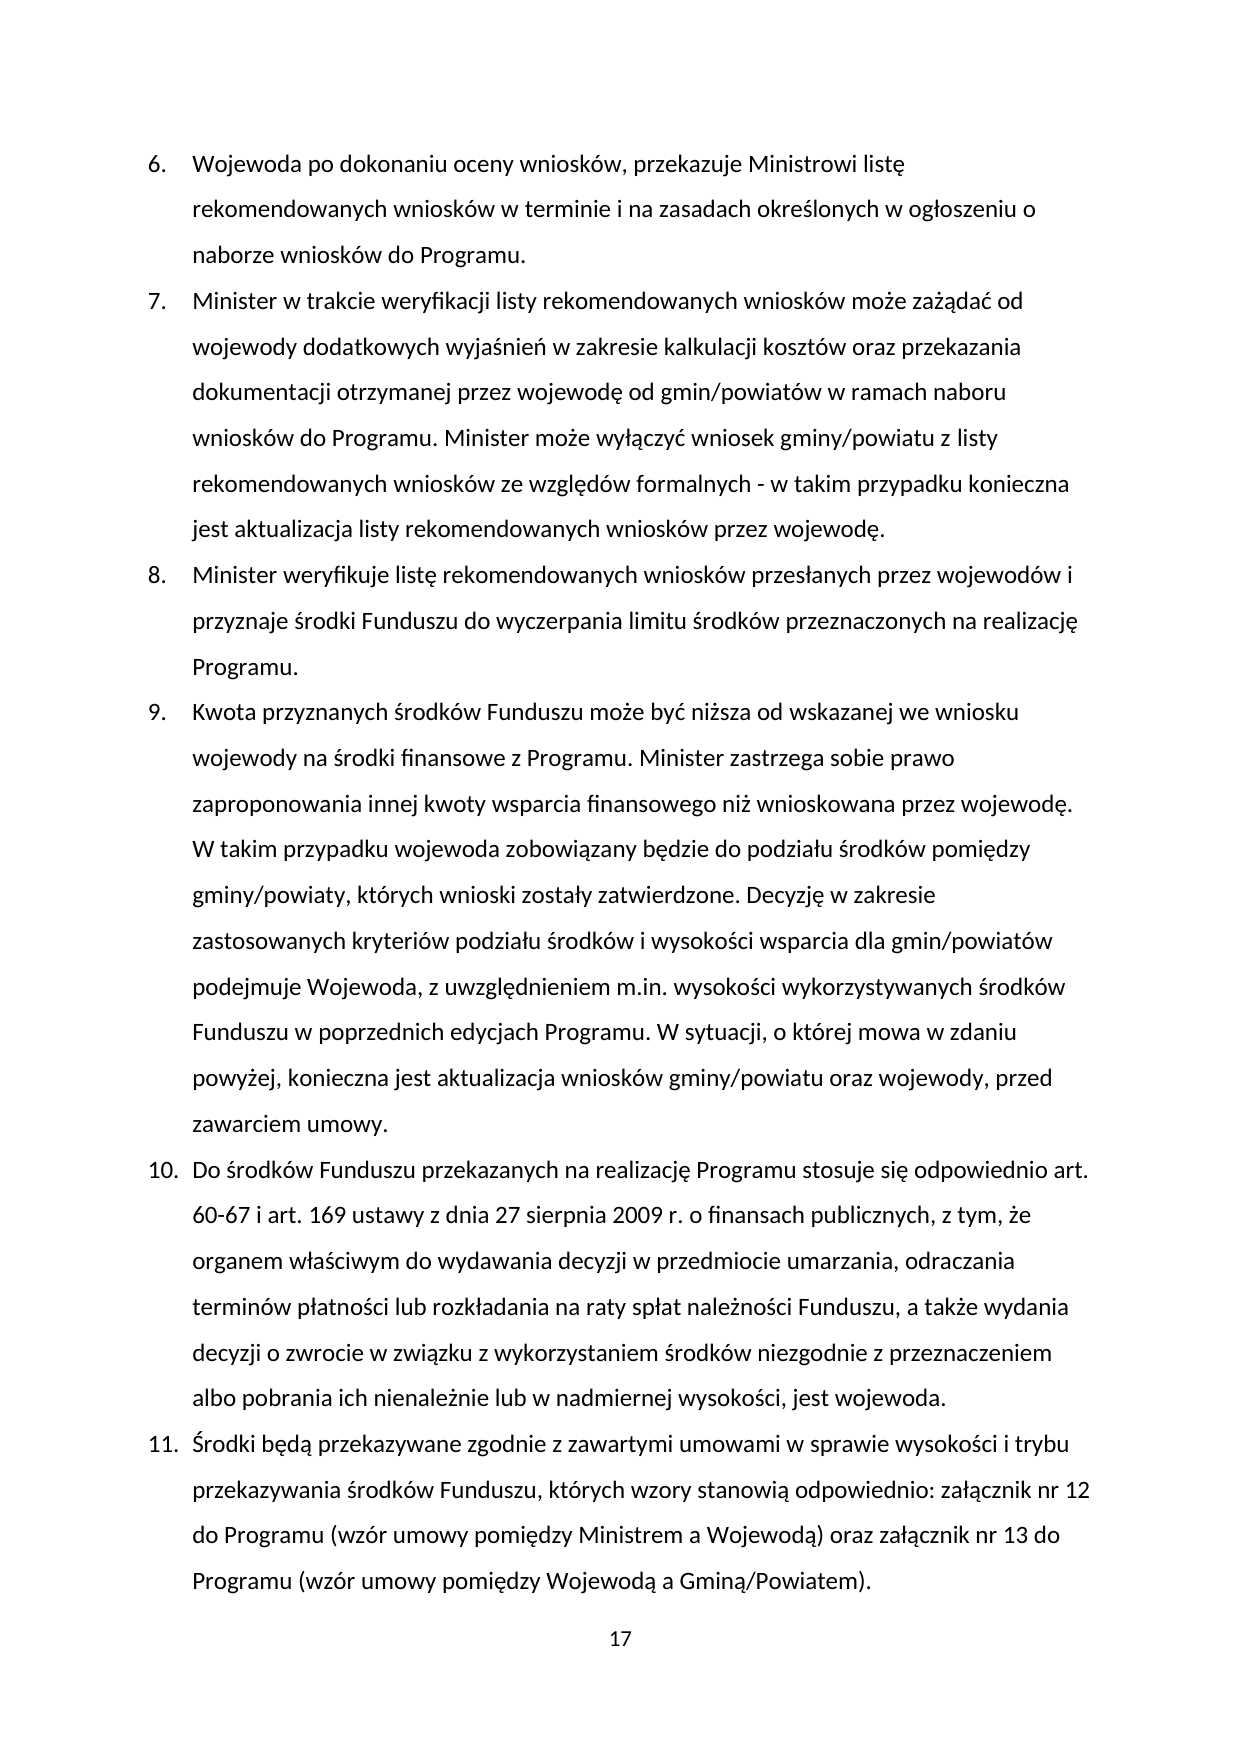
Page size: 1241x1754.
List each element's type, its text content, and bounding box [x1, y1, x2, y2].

list Kwota przyznanych środków Funduszu może być niższa od wskazanej we wniosku wojewody na środki finansowe z Programu. Minister zastrzega sobie prawo zaproponowania innej kwoty wsparcia finansowego niż wnioskowana przez wojewodę. W takim przypadku wojewoda zobowiązany będzie do podziału środków pomiędzy gminy/powiaty, których wnioski zostały zatwierdzone. Decyzję w zakresie zastosowanych kryteriów podziału środków i wysokości wsparcia dla gmin/powiatów podejmuje Wojewoda, z uwzględnieniem m.in. wysokości wykorzystywanych środków Funduszu w poprzednich edycjach Programu. W sytuacji, o której mowa w zdaniu powyżej, konieczna jest aktualizacja wniosków gminy/powiatu oraz wojewody, przed zawarciem umowy. [148, 696, 1092, 1138]
list Minister w trakcie weryfikacji listy rekomendowanych wniosków może zażądać od wojewody dodatkowych wyjaśnień w zakresie kalkulacji kosztów oraz przekazania dokumentacji otrzymanej przez wojewodę od gmin/powiatów w ramach naboru wniosków do Programu. Minister może wyłączyć wniosek gminy/powiatu z listy rekomendowanych wniosków ze względów formalnych - w takim przypadku konieczna jest aktualizacja listy rekomendowanych wniosków przez wojewodę. [148, 285, 1092, 544]
list Wojewoda po dokonaniu oceny wniosków, przekazuje Ministrowi listę rekomendowanych wniosków w terminie i na zasadach określonych w ogłoszeniu o naborze wniosków do Programu. [148, 148, 1092, 270]
list Środki będą przekazywane zgodnie z zawartymi umowami w sprawie wysokości i trybu przekazywania środków Funduszu, których wzory stanowią odpowiednio: załącznik nr 12 do Programu (wzór umowy pomiędzy Ministrem a Wojewodą) oraz załącznik nr 13 do Programu (wzór umowy pomiędzy Wojewodą a Gminą/Powiatem). [148, 1428, 1092, 1596]
list Do środków Funduszu przekazanych na realizację Programu stosuje się odpowiednio art. 60-67 i art. 169 ustawy z dnia 27 sierpnia 2009 r. o finansach publicznych, z tym, że organem właściwym do wydawania decyzji w przedmiocie umarzania, odraczania terminów płatności lub rozkładania na raty spłat należności Funduszu, a także wydania decyzji o zwrocie w związku z wykorzystaniem środków niezgodnie z przeznaczeniem albo pobrania ich nienależnie lub w nadmiernej wysokości, jest wojewoda. [148, 1154, 1092, 1413]
list Minister weryfikuje listę rekomendowanych wniosków przesłanych przez wojewodów i przyznaje środki Funduszu do wyczerpania limitu środków przeznaczonych na realizację Programu. [148, 559, 1092, 681]
